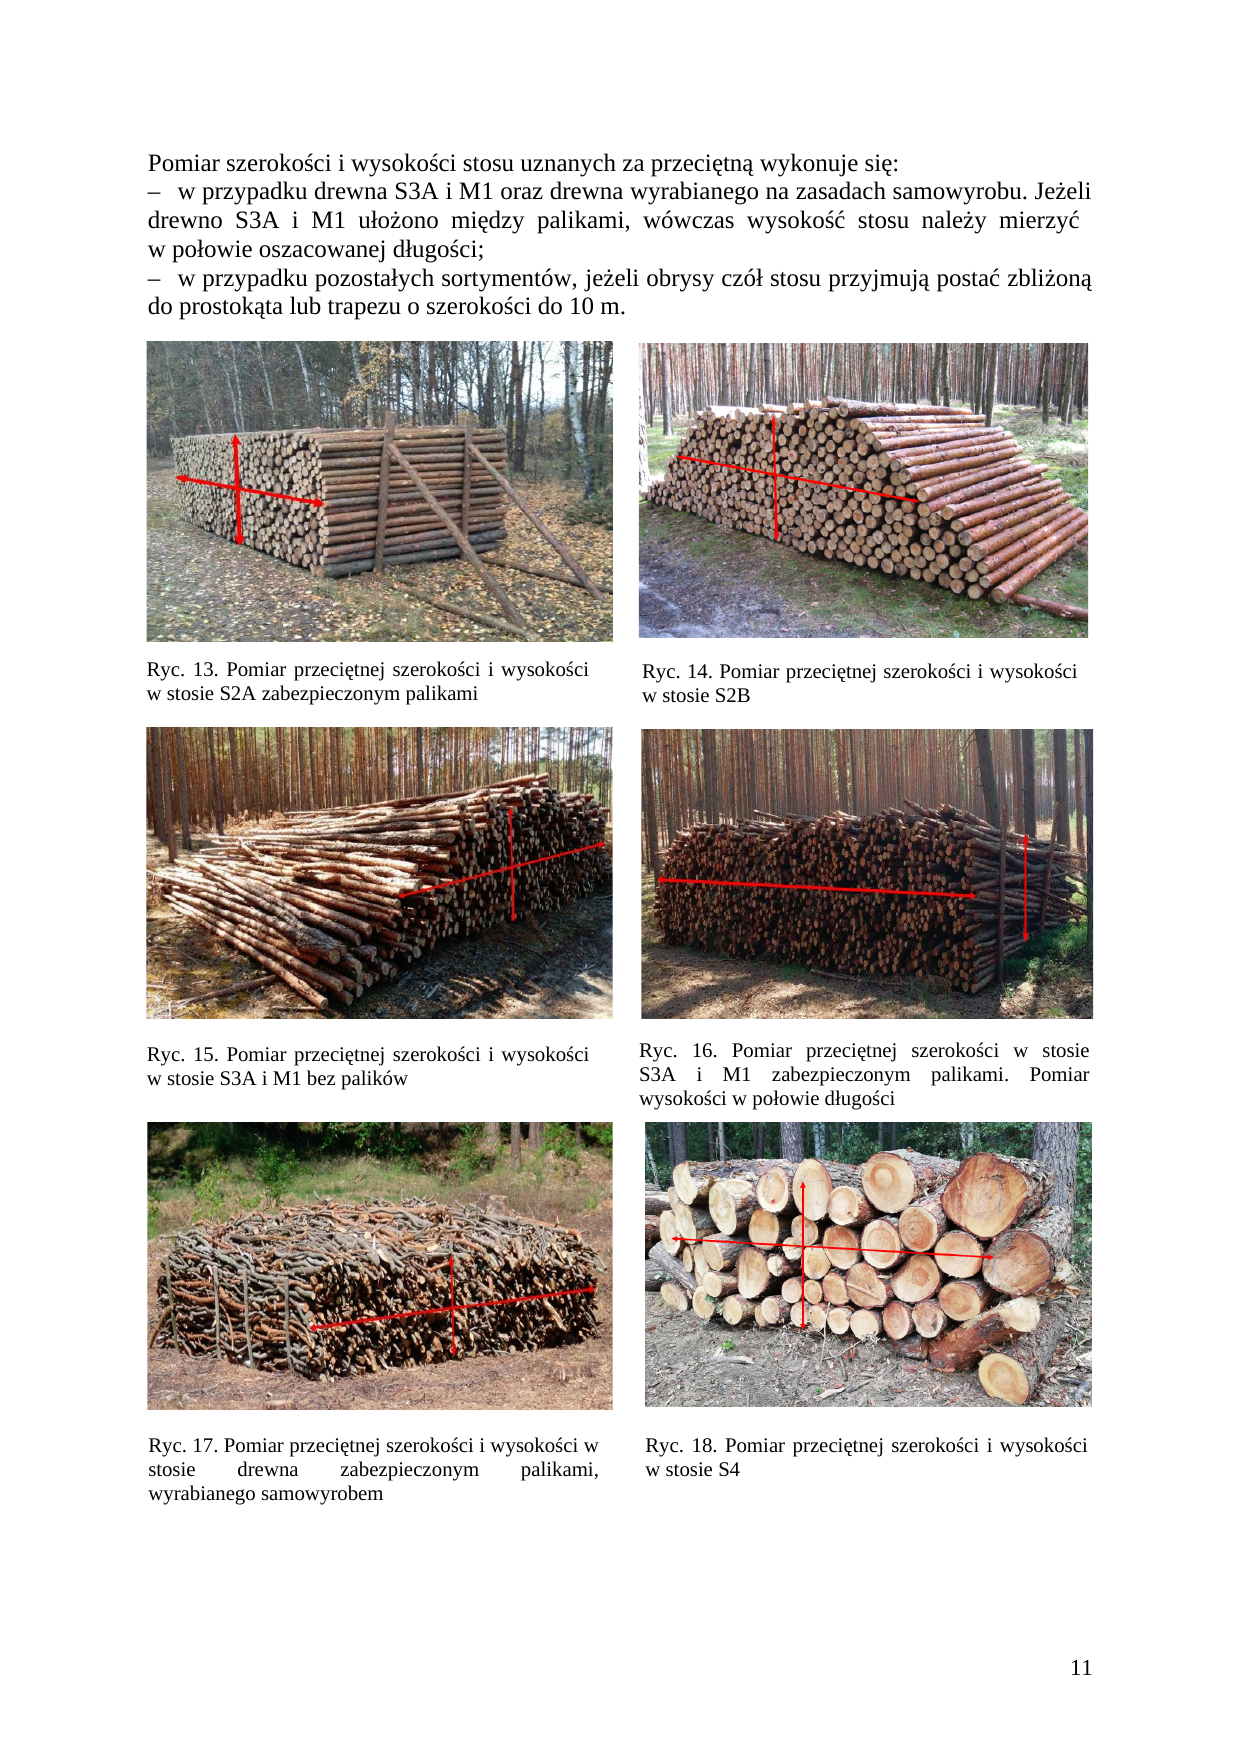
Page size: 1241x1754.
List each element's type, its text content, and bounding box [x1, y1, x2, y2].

text Pomiar szerokości i wysokości stosu uznanych za przeciętną wykonuje się: [148, 148, 1093, 176]
picture [147, 1122, 613, 1410]
picture [641, 729, 1094, 1019]
text – w przypadku drewna S3A i M1 oraz drewna wyrabianego na zasadach samowyrobu. Jeżeli drewno S3A i M1 ułożono między palikami, wówczas wysokość stosu należy mierzyć w połowie oszacowanej długości; [148, 176, 1093, 263]
picture [146, 727, 613, 1019]
picture [638, 343, 1089, 638]
text – w przypadku pozostałych sortymentów, jeżeli obrysy czół stosu przyjmują postać zbliżoną do prostokąta lub trapezu o szerokości do 10 m. [148, 263, 1093, 320]
picture [146, 341, 613, 642]
picture [645, 1122, 1092, 1407]
